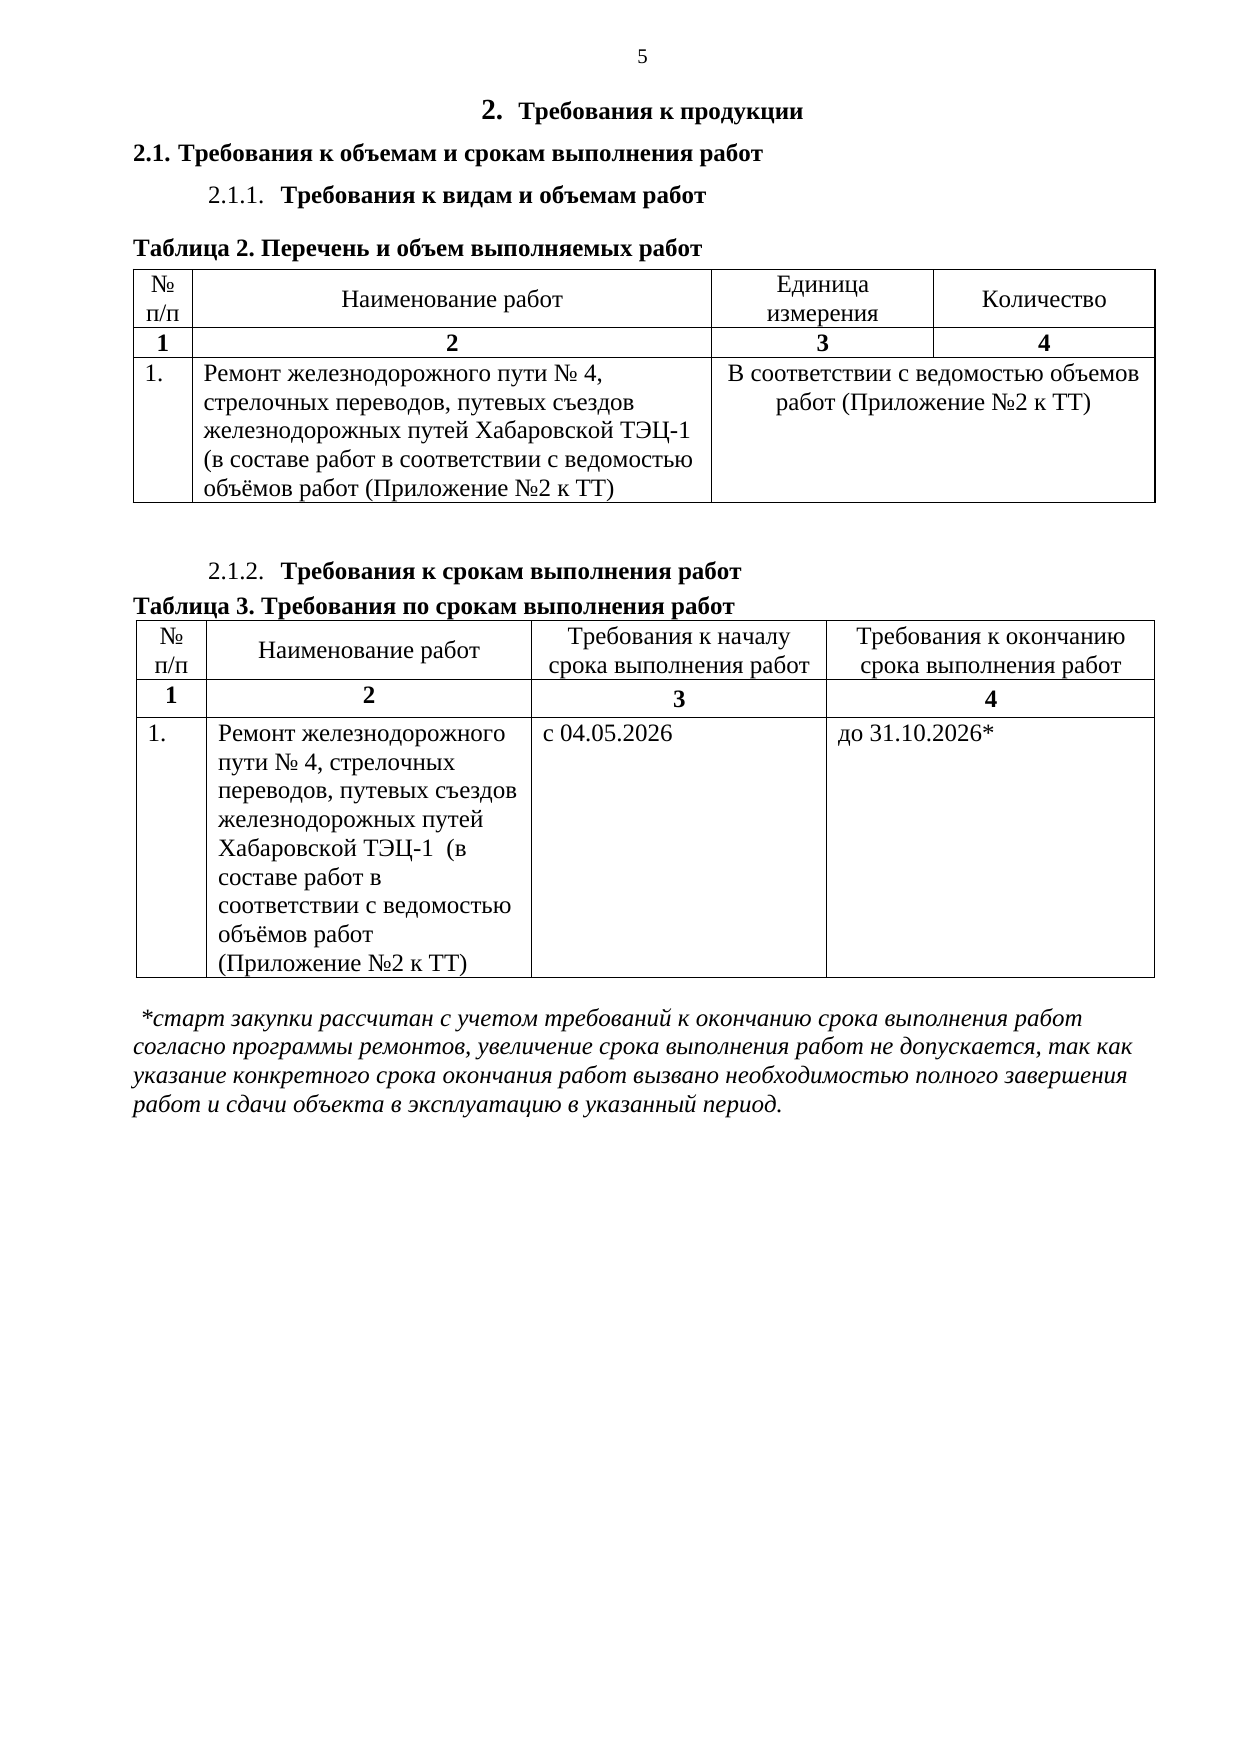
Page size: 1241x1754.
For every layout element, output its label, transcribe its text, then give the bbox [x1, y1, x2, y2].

table_cell В соответствии с ведомостью объемов работ (Приложение №2 к ТТ) [712, 358, 1154, 502]
table_header Требования к окончанию срока выполнения работ [827, 621, 1154, 679]
table_cell 1 [134, 328, 192, 357]
table_cell с 04.05.2026 [532, 718, 826, 977]
table_cell до 31.10.2026* [827, 718, 1154, 977]
subtitle Требования к объемам и срокам выполнения работ [133, 138, 1152, 167]
subtitle *старт закупки рассчитан с учетом требований к окончанию срока выполнения работ согласно программы ремонтов, увеличение срока выполнения работ не допускается, так как указание конкретного срока окончания работ вызвано необходимостью полного завершения работ и сдачи объекта в эксплуатацию в указанный период. [133, 1003, 1152, 1118]
table_cell [137, 718, 206, 977]
table_cell 3 [712, 328, 933, 357]
table_cell 3 [532, 680, 826, 717]
subtitle Требования к продукции [133, 92, 1152, 126]
subtitle Таблица 2. Перечень и объем выполняемых работ [133, 233, 1152, 262]
table_cell 1 [137, 680, 206, 717]
text Таблица 3. Требования по срокам выполнения работ [133, 591, 1152, 620]
table_header Требования к началу срока выполнения работ [532, 621, 826, 679]
subtitle Требования к срокам выполнения работ [208, 556, 1152, 585]
table_cell Ремонт железнодорожного пути № 4, стрелочных переводов, путевых съездов железнодорожных путей Хабаровской ТЭЦ-1 (в составе работ в соответствии с ведомостью объёмов работ (Приложение №2 к ТТ) [193, 358, 711, 502]
table_header Наименование работ [193, 270, 711, 327]
table_header Наименование работ [207, 621, 531, 679]
table_cell [134, 358, 192, 502]
table_header № п/п [134, 270, 192, 327]
table_cell 2 [193, 328, 711, 357]
table_header № п/п [137, 621, 206, 679]
table_header Количество [934, 270, 1154, 327]
table_cell 4 [934, 328, 1154, 357]
subtitle Требования к видам и объемам работ [208, 180, 1152, 208]
table_header Единица измерения [712, 270, 933, 327]
table_cell 2 [207, 680, 531, 717]
table_cell 4 [827, 680, 1154, 717]
table_cell Ремонт железнодорожного пути № 4, стрелочных переводов, путевых съездов железнодорожных путей Хабаровской ТЭЦ-1 (в составе работ в соответствии с ведомостью объёмов работ (Приложение №2 к ТТ) [207, 718, 531, 977]
